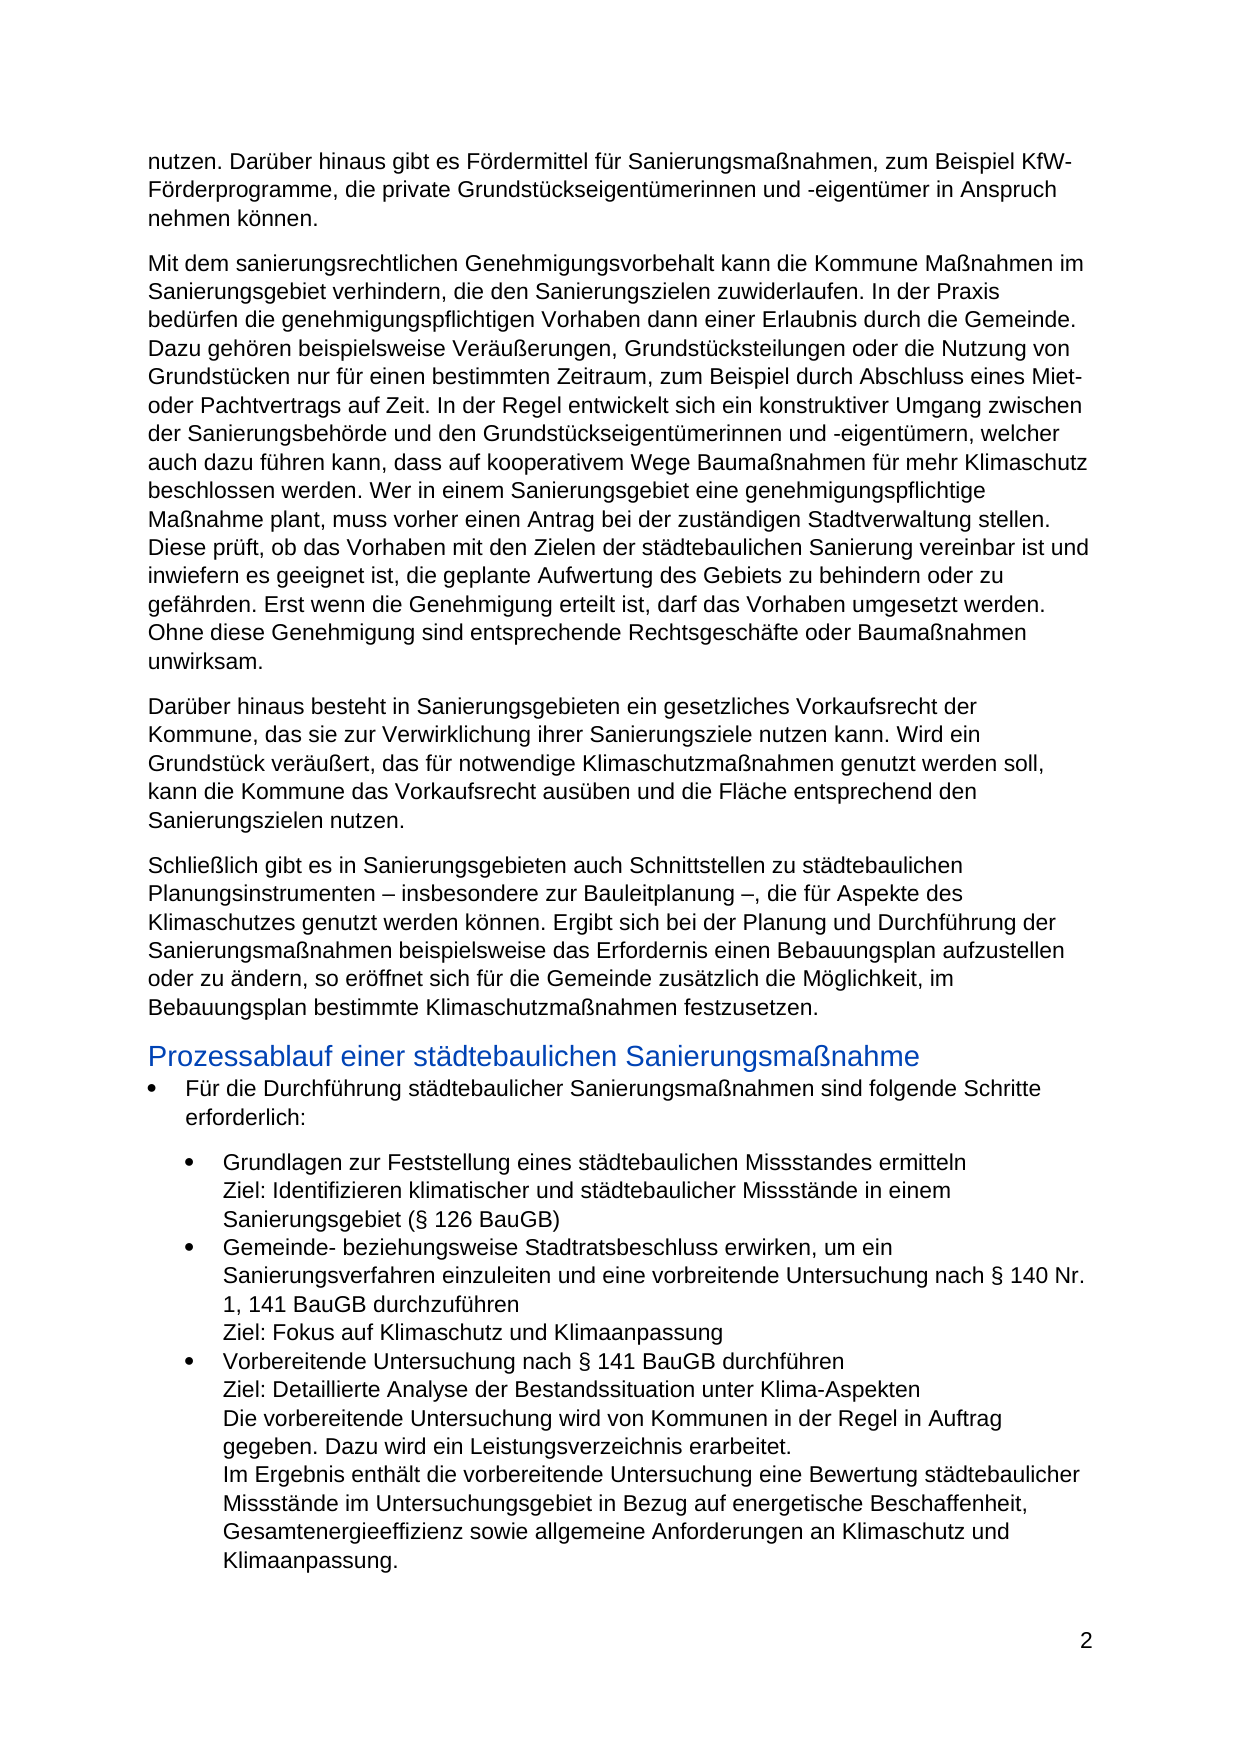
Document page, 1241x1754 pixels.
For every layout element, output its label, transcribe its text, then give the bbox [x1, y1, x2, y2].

list Gemeinde- beziehungsweise Stadtratsbeschluss erwirken, um ein Sanierungsverfahren einzuleiten und eine vorbreitende Untersuchung nach § 140 Nr. 1, 141 BauGB durchzuführen Ziel: Fokus auf Klimaschutz und Klimaanpassung [185, 1234, 1093, 1346]
list Grundlagen zur Feststellung eines städtebaulichen Missstandes ermitteln Ziel: Identifizieren klimatischer und städtebaulicher Missstände in einem Sanierungsgebiet (§ 126 BauGB) [185, 1149, 1093, 1232]
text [148, 148, 1093, 231]
text Darüber hinaus besteht in Sanierungsgebieten ein gesetzliches Vorkaufsrecht der Kommune, das sie zur Verwirklichung ihrer Sanierungsziele nutzen kann. Wird ein Grundstück veräußert, das für notwendige Klimaschutzmaßnahmen genutzt werden soll, kann die Kommune das Vorkaufsrecht ausüben und die Fläche entsprechend den Sanierungszielen nutzen. [148, 693, 1093, 833]
text Mit dem sanierungsrechtlichen Genehmigungsvorbehalt kann die Kommune Maßnahmen im Sanierungsgebiet verhindern, die den Sanierungszielen zuwiderlaufen. In der Praxis bedürfen die genehmigungspflichtigen Vorhaben dann einer Erlaubnis durch die Gemeinde. Dazu gehören beispielsweise Veräußerungen, Grundstücksteilungen oder die Nutzung von Grundstücken nur für einen bestimmten Zeitraum, zum Beispiel durch Abschluss eines Miet- oder Pachtvertrags auf Zeit. In der Regel entwickelt sich ein konstruktiver Umgang zwischen der Sanierungsbehörde und den Grundstückseigentümerinnen und -eigentümern, welcher auch dazu führen kann, dass auf kooperativem Wege Baumaßnahmen für mehr Klimaschutz beschlossen werden. Wer in einem Sanierungsgebiet eine genehmigungspflichtige Maßnahme plant, muss vorher einen Antrag bei der zuständigen Stadtverwaltung stellen. Diese prüft, ob das Vorhaben mit den Zielen der städtebaulichen Sanierung vereinbar ist und inwiefern es geeignet ist, die geplante Aufwertung des Gebiets zu behindern oder zu gefährden. Erst wenn die Genehmigung erteilt ist, darf das Vorhaben umgesetzt werden. Ohne diese Genehmigung sind entsprechende Rechtsgeschäfte oder Baumaßnahmen unwirksam. [148, 249, 1093, 674]
list Vorbereitende Untersuchung nach § 141 BauGB durchführen Ziel: Detaillierte Analyse der Bestandssituation unter Klima-Aspekten Die vorbereitende Untersuchung wird von Kommunen in der Regel in Auftrag gegeben. Dazu wird ein Leistungsverzeichnis erarbeitet. Im Ergebnis enthält die vorbereitende Untersuchung eine Bewertung städtebaulicher Missstände im Untersuchungsgebiet in Bezug auf energetische Beschaffenheit, Gesamtenergieeffizienz sowie allgemeine Anforderungen an Klimaschutz und Klimaanpassung. [185, 1348, 1093, 1573]
text Für die Durchführung städtebaulicher Sanierungsmaßnahmen sind folgende Schritte erforderlich: [148, 1075, 1093, 1130]
text Schließlich gibt es in Sanierungsgebieten auch Schnittstellen zu städtebaulichen Planungsinstrumenten – insbesondere zur Bauleitplanung –, die für Aspekte des Klimaschutzes genutzt werden können. Ergibt sich bei der Planung und Durchführung der Sanierungsmaßnahmen beispielsweise das Erfordernis einen Bebauungsplan aufzustellen oder zu ändern, so eröffnet sich für die Gemeinde zusätzlich die Möglichkeit, im Bebauungsplan bestimmte Klimaschutzmaßnahmen festzusetzen. [148, 852, 1093, 1020]
subtitle Prozessablauf einer städtebaulichen Sanierungsmaßnahme [148, 1039, 1093, 1072]
